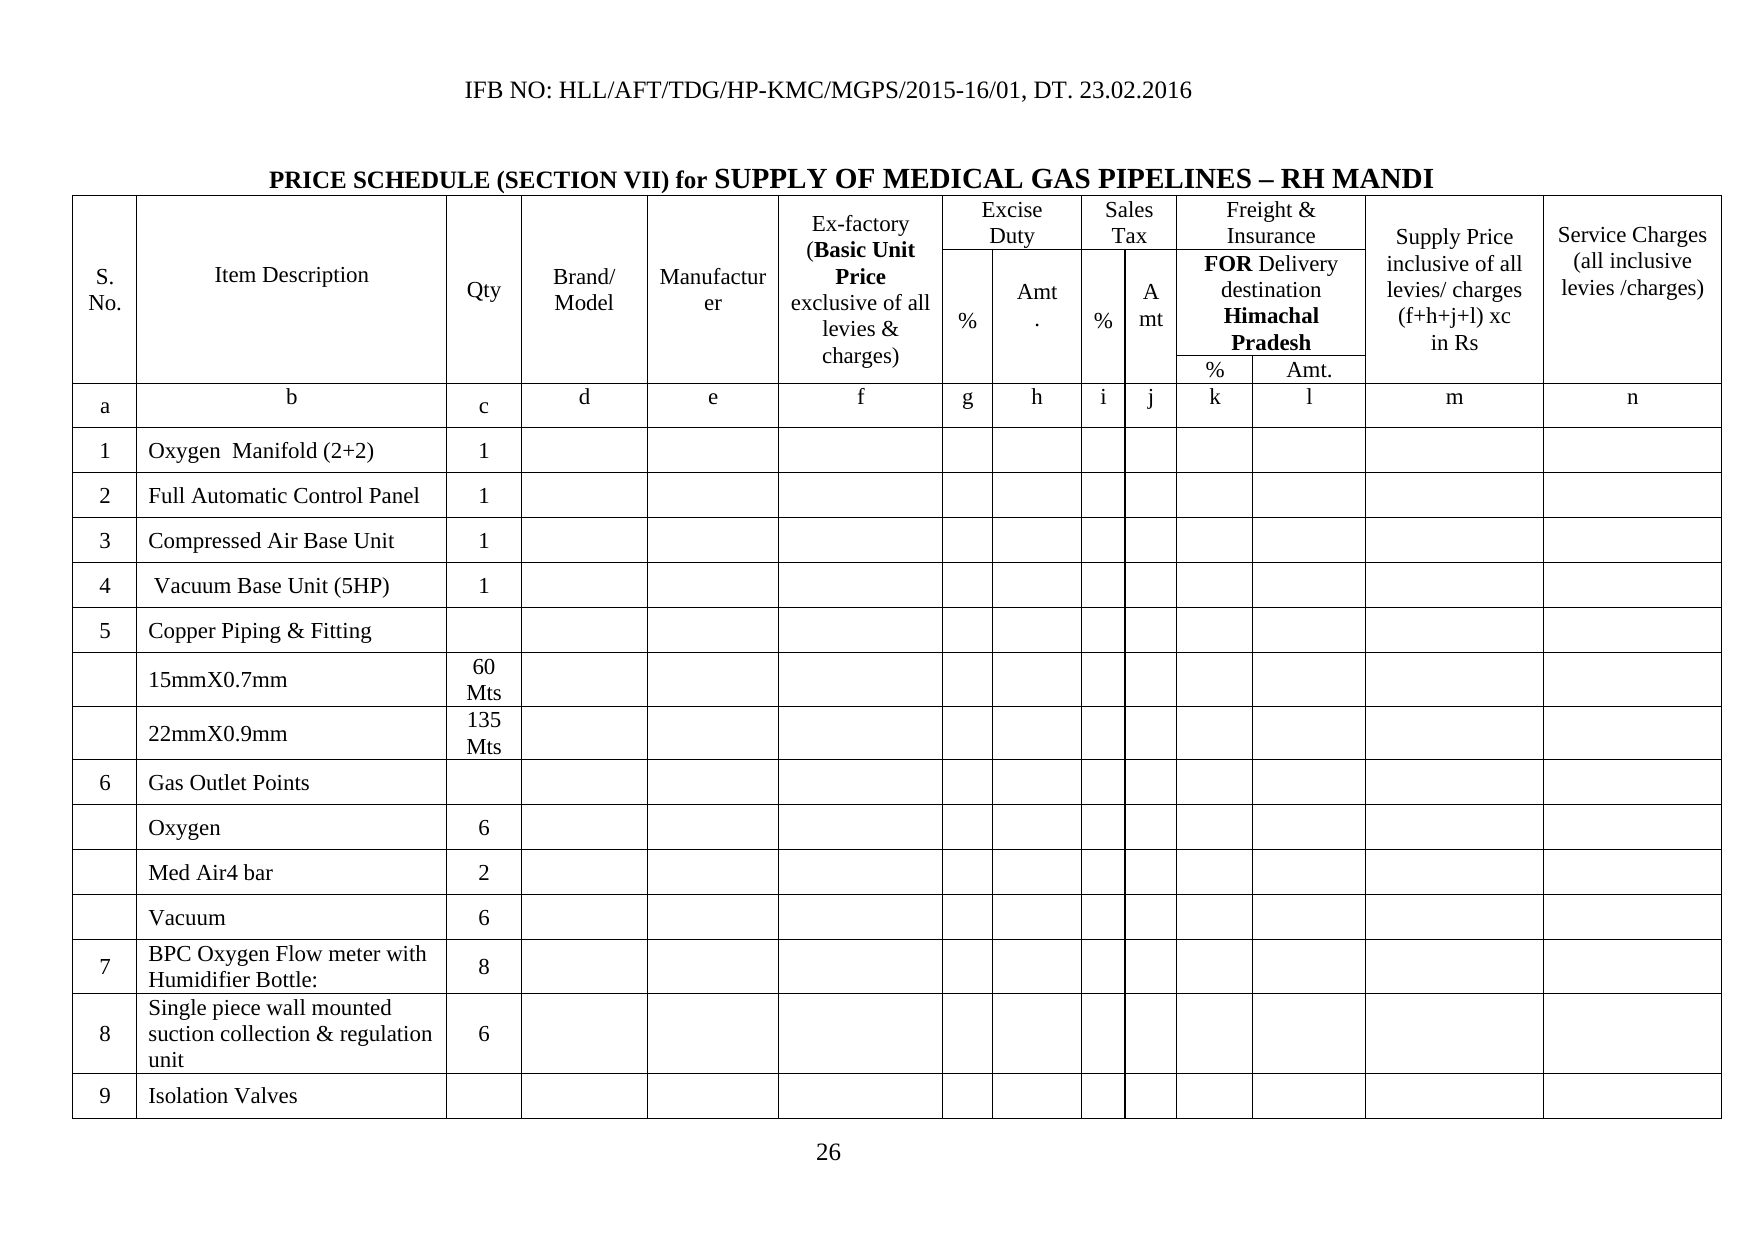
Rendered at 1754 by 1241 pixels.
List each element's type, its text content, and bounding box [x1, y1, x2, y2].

table_cell [1544, 940, 1721, 993]
table_cell [1366, 994, 1543, 1073]
table_cell 9 [73, 1074, 136, 1118]
table_cell % [1177, 356, 1252, 382]
table_header Sales Tax [1082, 196, 1176, 248]
table_cell Copper Piping & Fitting [137, 608, 446, 652]
table_cell [993, 994, 1081, 1073]
table_cell [648, 428, 778, 472]
table_cell f [779, 384, 942, 427]
table_cell Vacuum Base Unit (5HP) [137, 563, 446, 607]
table_cell 1 [447, 563, 521, 607]
table_cell [993, 940, 1081, 993]
table_header Manufacturer [648, 196, 778, 382]
table_cell [522, 940, 647, 993]
table_cell 8 [73, 994, 136, 1073]
text PRICE SCHEDULE (SECTION VII) for SUPPLY OF MEDICAL GAS PIPELINES – RH MANDI [99, 161, 1604, 195]
table_cell [1544, 473, 1721, 517]
table_cell [648, 707, 778, 759]
table_cell [1177, 473, 1252, 517]
table_cell 4 [73, 563, 136, 607]
table_cell [1082, 805, 1124, 849]
table_cell [1366, 563, 1543, 607]
table_cell [1082, 850, 1124, 894]
table_cell [1544, 760, 1721, 804]
table_cell [1253, 608, 1365, 652]
table_cell [1082, 760, 1124, 804]
table_cell 1 [447, 473, 521, 517]
table_cell [1082, 608, 1124, 652]
table_cell [1253, 563, 1365, 607]
table_cell [1366, 940, 1543, 993]
table_cell [1253, 805, 1365, 849]
table_cell [447, 608, 521, 652]
table_cell [1253, 850, 1365, 894]
table_cell e [648, 384, 778, 427]
table_cell [943, 850, 992, 894]
table_cell [1177, 563, 1252, 607]
table_cell [1253, 940, 1365, 993]
table_cell [1126, 940, 1176, 993]
table_cell [993, 805, 1081, 849]
table_cell [1126, 653, 1176, 706]
table_cell [943, 994, 992, 1073]
table_cell [1177, 760, 1252, 804]
table_cell [1177, 707, 1252, 759]
table_cell % [1082, 250, 1124, 382]
table_cell Full Automatic Control Panel [137, 473, 446, 517]
table_cell [1177, 428, 1252, 472]
table_cell [943, 760, 992, 804]
table_cell [1126, 895, 1176, 939]
table_cell [1082, 428, 1124, 472]
table_cell [779, 473, 942, 517]
table_cell 6 [447, 994, 521, 1073]
table_cell [1082, 707, 1124, 759]
table_cell [522, 994, 647, 1073]
table_cell [779, 1074, 942, 1118]
table_cell [1082, 940, 1124, 993]
table_cell [993, 428, 1081, 472]
table_cell 1 [447, 428, 521, 472]
table_cell [1366, 895, 1543, 939]
table_cell [779, 608, 942, 652]
table_cell [648, 805, 778, 849]
table_cell 3 [73, 518, 136, 562]
table_cell Isolation Valves [137, 1074, 446, 1118]
table_cell Compressed Air Base Unit [137, 518, 446, 562]
table_cell [447, 1074, 521, 1118]
table_cell [73, 653, 136, 706]
table_cell [1126, 760, 1176, 804]
table_cell [943, 940, 992, 993]
table_cell 6 [73, 760, 136, 804]
table_cell [73, 707, 136, 759]
table_cell [943, 608, 992, 652]
table_cell [993, 473, 1081, 517]
table_cell j [1126, 384, 1176, 427]
table_cell 7 [73, 940, 136, 993]
table_cell [1177, 608, 1252, 652]
table_cell [648, 653, 778, 706]
table_header Service Charges (all inclusive levies /charges) [1544, 196, 1721, 382]
table_cell [1544, 707, 1721, 759]
table_cell [1366, 707, 1543, 759]
table_cell [779, 760, 942, 804]
table_cell 6 [447, 805, 521, 849]
table_cell [993, 608, 1081, 652]
table_header Brand/Model [522, 196, 647, 382]
table_cell [1126, 608, 1176, 652]
table_cell [1177, 940, 1252, 993]
table_cell h [993, 384, 1081, 427]
table_cell [1544, 1074, 1721, 1118]
table_cell [1082, 895, 1124, 939]
table_cell [648, 608, 778, 652]
table_cell [522, 518, 647, 562]
table_cell [1082, 653, 1124, 706]
table_cell [1126, 850, 1176, 894]
table_cell [1082, 518, 1124, 562]
table_cell 2 [447, 850, 521, 894]
table_cell [1253, 518, 1365, 562]
table_cell BPC Oxygen Flow meter with Humidifier Bottle: [137, 940, 446, 993]
table_cell [447, 760, 521, 804]
table_cell [522, 895, 647, 939]
table_cell Single piece wall mounted suction collection & regulation unit [137, 994, 446, 1073]
table_cell [522, 805, 647, 849]
table_cell [943, 653, 992, 706]
table_cell [1366, 805, 1543, 849]
table_cell [648, 994, 778, 1073]
table_cell [1177, 895, 1252, 939]
table_cell 135 Mts [447, 707, 521, 759]
table_cell [1544, 850, 1721, 894]
table_cell [1366, 653, 1543, 706]
table_cell 8 [447, 940, 521, 993]
table_cell [993, 760, 1081, 804]
table_cell [522, 850, 647, 894]
table_cell 22mmX0.9mm [137, 707, 446, 759]
table_cell [993, 653, 1081, 706]
table_cell [522, 760, 647, 804]
table_cell [993, 707, 1081, 759]
table_cell [993, 518, 1081, 562]
table_cell [779, 428, 942, 472]
table_cell [648, 940, 778, 993]
table_cell [943, 895, 992, 939]
table_header Supply Price inclusive of all levies/ charges (f+h+j+l) xc in Rs [1366, 196, 1543, 382]
table_cell [1253, 760, 1365, 804]
table_cell b [137, 384, 446, 427]
table_cell [1177, 653, 1252, 706]
table_cell [522, 707, 647, 759]
table_cell [1177, 518, 1252, 562]
table_cell [779, 653, 942, 706]
table_cell [648, 1074, 778, 1118]
table_cell 1 [447, 518, 521, 562]
table_cell c [447, 384, 521, 427]
table_cell Gas Outlet Points [137, 760, 446, 804]
table_cell [1177, 850, 1252, 894]
table_cell [1544, 994, 1721, 1073]
table_cell [943, 473, 992, 517]
table_cell FOR Delivery destination Himachal Pradesh [1177, 250, 1365, 355]
table_cell [1544, 563, 1721, 607]
table_cell n [1544, 384, 1721, 427]
table_cell [1366, 760, 1543, 804]
table_cell [1253, 994, 1365, 1073]
table_cell g [943, 384, 992, 427]
table_cell [943, 563, 992, 607]
table_cell [1544, 608, 1721, 652]
table_cell [1253, 895, 1365, 939]
table_cell [522, 653, 647, 706]
table_cell [779, 940, 942, 993]
table_cell [1177, 994, 1252, 1073]
table_cell [779, 563, 942, 607]
table_cell Amt [1126, 250, 1176, 382]
table_cell 5 [73, 608, 136, 652]
table_cell m [1366, 384, 1543, 427]
table_cell 6 [447, 895, 521, 939]
table_cell [1082, 473, 1124, 517]
table_cell [943, 1074, 992, 1118]
table_cell [779, 805, 942, 849]
table_cell [648, 563, 778, 607]
table_cell [1126, 1074, 1176, 1118]
table_cell [1366, 518, 1543, 562]
table_cell Oxygen Manifold (2+2) [137, 428, 446, 472]
table_cell [1082, 994, 1124, 1073]
table_cell [943, 805, 992, 849]
table_cell [779, 850, 942, 894]
table_cell Med Air4 bar [137, 850, 446, 894]
table_cell [779, 518, 942, 562]
table_header Item Description [137, 196, 446, 382]
table_cell [1126, 428, 1176, 472]
table_cell [1126, 518, 1176, 562]
table_cell [648, 895, 778, 939]
table_cell [1366, 473, 1543, 517]
table_cell [779, 895, 942, 939]
table_header Freight & Insurance [1177, 196, 1365, 248]
table_cell [1366, 608, 1543, 652]
table_header Ex-factory (Basic Unit Price exclusive of all levies & charges) [779, 196, 942, 382]
table_cell l [1253, 384, 1365, 427]
table_cell i [1082, 384, 1124, 427]
table_cell [1126, 563, 1176, 607]
table_cell [1082, 1074, 1124, 1118]
table_cell 60 Mts [447, 653, 521, 706]
table_cell 2 [73, 473, 136, 517]
table_cell [522, 608, 647, 652]
table_cell % [943, 250, 992, 382]
table_cell [1253, 473, 1365, 517]
table_cell [73, 805, 136, 849]
table_cell [1366, 428, 1543, 472]
table_cell [1544, 428, 1721, 472]
table_cell [993, 563, 1081, 607]
table_cell [943, 428, 992, 472]
table_cell [1253, 707, 1365, 759]
table_cell [779, 994, 942, 1073]
table_cell [73, 895, 136, 939]
table_cell [1253, 653, 1365, 706]
table_cell Oxygen [137, 805, 446, 849]
table_cell [1253, 428, 1365, 472]
table_cell [1544, 895, 1721, 939]
table_cell [993, 895, 1081, 939]
table_cell [1366, 1074, 1543, 1118]
table_header S. No. [73, 196, 136, 382]
table_cell [1177, 805, 1252, 849]
table_cell 15mmX0.7mm [137, 653, 446, 706]
table_cell [1126, 805, 1176, 849]
table_cell Amt. [1253, 356, 1365, 382]
table_cell [522, 473, 647, 517]
table_cell 1 [73, 428, 136, 472]
table_cell [943, 518, 992, 562]
table_cell [522, 563, 647, 607]
table_cell [1126, 994, 1176, 1073]
table_cell [993, 1074, 1081, 1118]
table_cell [1177, 1074, 1252, 1118]
table_cell a [73, 384, 136, 427]
table_cell [1544, 805, 1721, 849]
table_cell Vacuum [137, 895, 446, 939]
table_cell k [1177, 384, 1252, 427]
table_cell [648, 850, 778, 894]
table_cell [522, 1074, 647, 1118]
table_cell [648, 473, 778, 517]
table_cell d [522, 384, 647, 427]
table_cell [1126, 473, 1176, 517]
table_cell [1544, 653, 1721, 706]
table_cell [1126, 707, 1176, 759]
table_cell [1253, 1074, 1365, 1118]
table_cell [1082, 563, 1124, 607]
table_cell [993, 850, 1081, 894]
table_cell Amt. [993, 250, 1081, 382]
table_cell [779, 707, 942, 759]
table_cell [522, 428, 647, 472]
table_cell [943, 707, 992, 759]
table_cell [648, 760, 778, 804]
table_header Qty [447, 196, 521, 382]
table_cell [1544, 518, 1721, 562]
table_cell [1366, 850, 1543, 894]
table_cell [648, 518, 778, 562]
table_header Excise Duty [943, 196, 1081, 248]
table_cell [73, 850, 136, 894]
